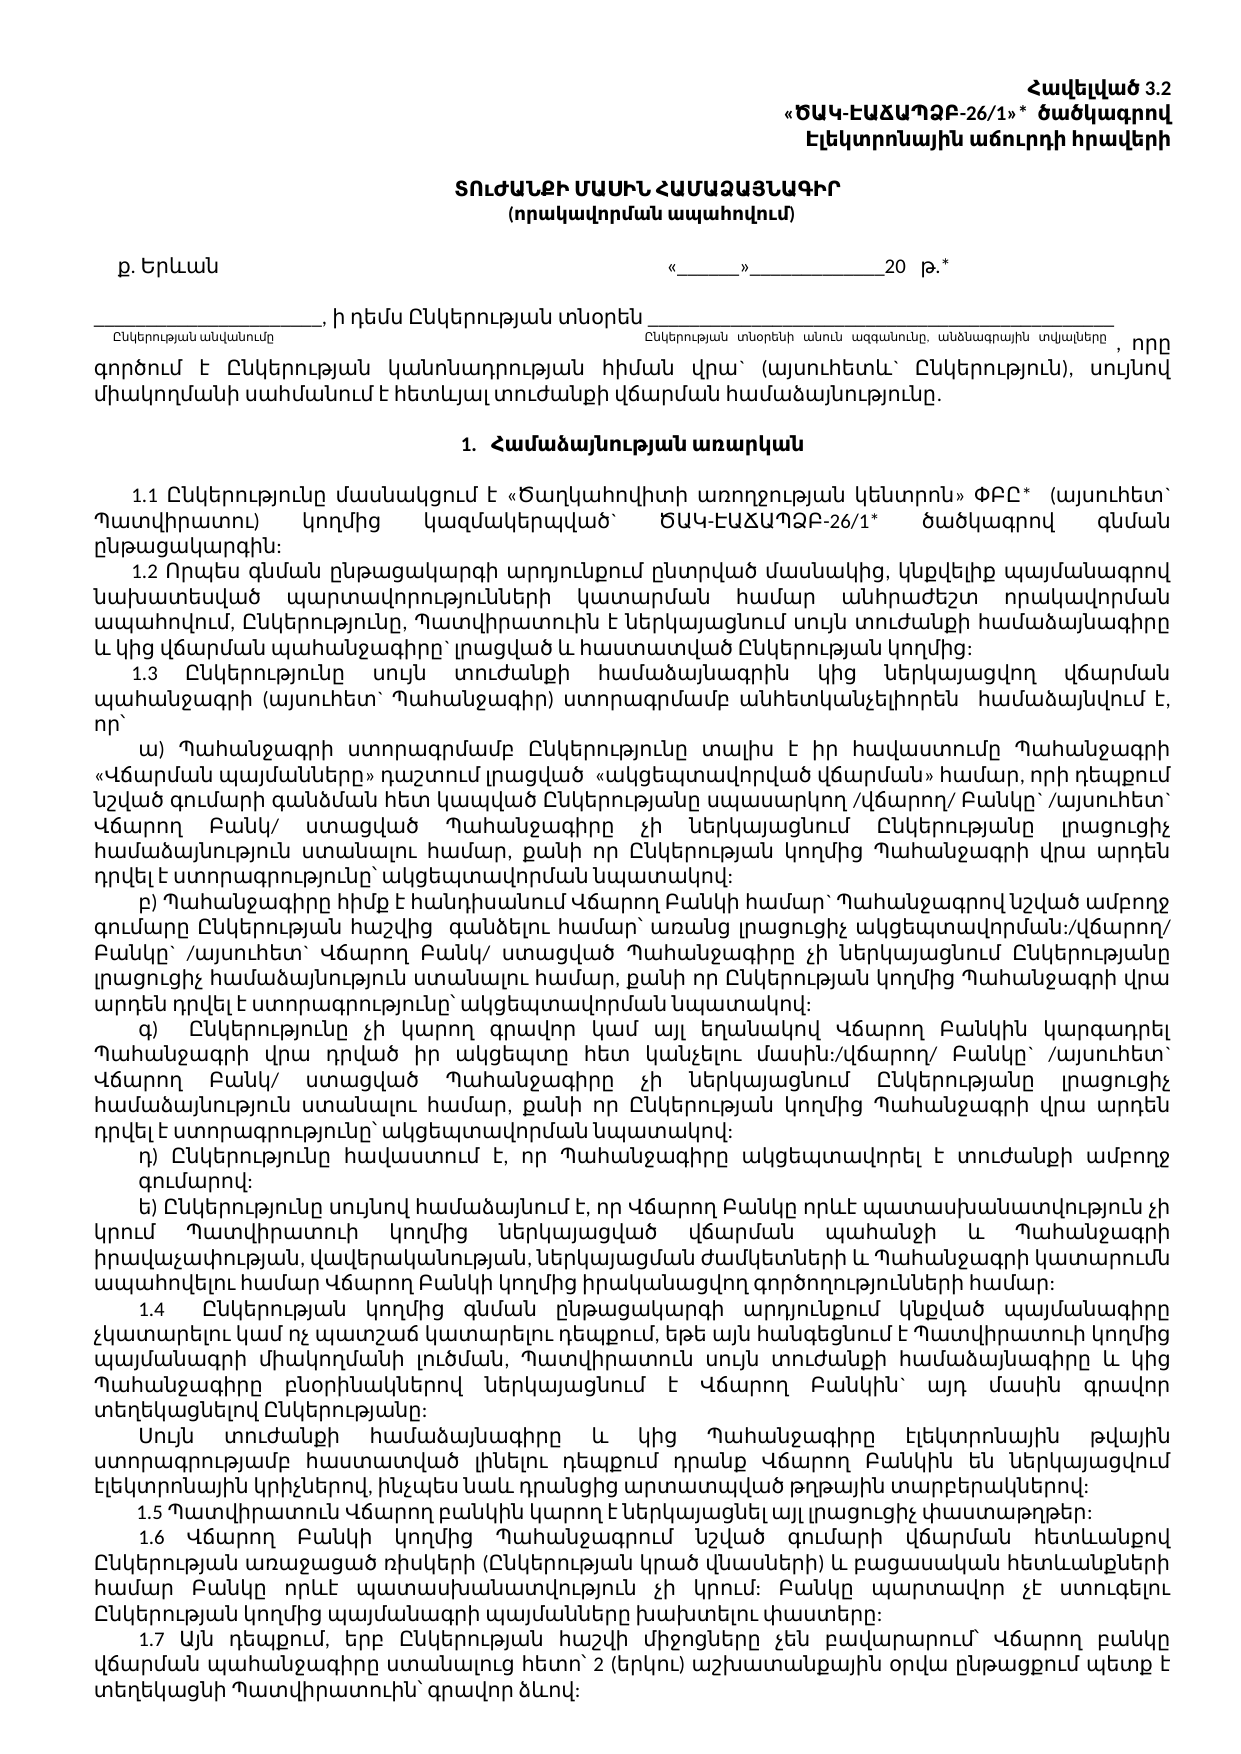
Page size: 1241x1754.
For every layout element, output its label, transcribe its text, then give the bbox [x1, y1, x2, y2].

text 1.1 Ընկերությունը մասնակցում է «Ծաղկահովիտի առողջության կենտրոն» ՓԲԸ* (այսուհետ` Պատվիրատու) կողմից կազմակերպված` ԾԱԿ-ԷԱՃԱՊՁԲ-26/1* ծածկագրով գնման ընթացակարգին: [94, 482, 1171, 559]
text «ԾԱԿ-ԷԱՃԱՊՁԲ-26/1»* ծածկագրով [94, 100, 1171, 126]
text (որակավորման ապահովում) [94, 202, 1171, 225]
text Ընկերության անվանումը Ընկերության տնօրենի անուն ազգանունը, անձնագրային տվյալները , որը գործում է Ընկերության կանոնադրության հիման վրա` (այսուհետև` Ընկերություն), սույնով միակողմանի սահմանում է հետևյալ տուժանքի վճարման համաձայնությունը. [94, 330, 1171, 406]
text 1.4 Ընկերության կողմից գնման ընթացակարգի արդյունքում կնքված պայմանագիրը չկատարելու կամ ոչ պատշաճ կատարելու դեպքում, եթե այն հանգեցնում է Պատվիրատուի կողմից պայմանագրի միակողմանի լուծման, Պատվիրատուն սույն տուժանքի համաձայնագիրը և կից Պահանջագիրը բնօրինակներով ներկայացնում է Վճարող Բանկին` այդ մասին գրավոր տեղեկացնելով Ընկերությանը: [94, 1296, 1171, 1423]
text Հավելված 3.2 [94, 75, 1171, 100]
text 1.7 Այն դեպքում, երբ Ընկերության հաշվի միջոցները չեն բավարարում՝ Վճարող բանկը վճարման պահանջագիրը ստանալուց հետո՝ 2 (երկու) աշխատանքային օրվա ընթացքում պետք է տեղեկացնի Պատվիրատուին՝ գրավոր ձևով: [94, 1626, 1171, 1702]
text գ) Ընկերությունը չի կարող գրավոր կամ այլ եղանակով Վճարող Բանկին կարգադրել Պահանջագրի վրա դրված իր ակցեպտը հետ կանչելու մասին:/վճարող/ Բանկը` /այսուհետ` Վճարող Բանկ/ ստացված Պահանջագիրը չի ներկայացնում Ընկերությանը լրացուցիչ համաձայնություն ստանալու համար, քանի որ Ընկերության կողմից Պահանջագրի վրա արդեն դրվել է ստորագրությունը՝ ակցեպտավորման նպատակով: [94, 1016, 1171, 1143]
text ա) Պահանջագրի ստորագրմամբ Ընկերությունը տալիս է իր հավաստումը Պահանջագրի «Վճարման պայմանները» դաշտում լրացված «ակցեպտավորված վճարման» համար, որի դեպքում նշված գումարի գանձման հետ կապված Ընկերությանը սպասարկող /վճարող/ Բանկը` /այսուհետ` Վճարող Բանկ/ ստացված Պահանջագիրը չի ներկայացնում Ընկերությանը լրացուցիչ համաձայնություն ստանալու համար, քանի որ Ընկերության կողմից Պահանջագրի վրա արդեն դրվել է ստորագրությունը՝ ակցեպտավորման նպատակով: [94, 737, 1171, 889]
text 1.5 Պատվիրատուն Վճարող բանկին կարող է ներկայացնել այլ լրացուցիչ փաստաթղթեր: [94, 1499, 1171, 1524]
text ք. Երևան «______»_____________20 թ.* [94, 254, 1171, 279]
text ______________________, ի դեմս Ընկերության տնօրեն _____________________________________________ [94, 304, 1171, 330]
text բ) Պահանջագիրը հիմք է հանդիսանում Վճարող Բանկի համար` Պահանջագրով նշված ամբողջ գումարը Ընկերության հաշվից գանձելու համար՝ առանց լրացուցիչ ակցեպտավորման:/վճարող/ Բանկը` /այսուհետ` Վճարող Բանկ/ ստացված Պահանջագիրը չի ներկայացնում Ընկերությանը լրացուցիչ համաձայնություն ստանալու համար, քանի որ Ընկերության կողմից Պահանջագրի վրա արդեն դրվել է ստորագրությունը՝ ակցեպտավորման նպատակով: [94, 889, 1171, 1016]
text ե) Ընկերությունը սույնով համաձայնում է, որ Վճարող Բանկը որևէ պատասխանատվություն չի կրում Պատվիրատուի կողմից ներկայացված վճարման պահանջի և Պահանջագրի իրավաչափության, վավերականության, ներկայացման ժամկետների և Պահանջագրի կատարումն ապահովելու համար Վճարող Բանկի կողմից իրականացվող գործողությունների համար: [94, 1194, 1171, 1296]
text 1.2 Որպես գնման ընթացակարգի արդյունքում ընտրված մասնակից, կնքվելիք պայմանագրով նախատեսված պարտավորությունների կատարման համար անհրաժեշտ որակավորման ապահովում, Ընկերությունը, Պատվիրատուին է ներկայացնում սույն տուժանքի համաձայնագիրը և կից վճարման պահանջագիրը` լրացված և հաստատված Ընկերության կողմից: [94, 559, 1171, 660]
text Սույն տուժանքի համաձայնագիրը և կից Պահանջագիրը էլեկտրոնային թվային ստորագրությամբ հաստատված լինելու դեպքում դրանք Վճարող Բանկին են ներկայացվում էլեկտրոնային կրիչներով, ինչպես նաև դրանցից արտատպված թղթային տարբերակներով: [94, 1423, 1171, 1499]
text ՏՈւԺԱՆՔԻ ՄԱՍԻՆ ՀԱՄԱՁԱՅՆԱԳԻՐ [94, 177, 1171, 202]
text 1.3 Ընկերությունը սույն տուժանքի համաձայնագրին կից ներկայացվող վճարման պահանջագրի (այսուհետ` Պահանջագիր) ստորագրմամբ անհետկանչելիորեն համաձայնվում է, որ՝ [94, 660, 1171, 737]
text 1.6 Վճարող Բանկի կողմից Պահանջագրում նշված գումարի վճարման հետևանքով Ընկերության առաջացած ռիսկերի (Ընկերության կրած վնասների) և բացասական հետևանքների համար Բանկը որևէ պատասխանատվություն չի կրում: Բանկը պարտավոր չէ ստուգելու Ընկերության կողմից պայմանագրի պայմանները խախտելու փաստերը: [94, 1524, 1171, 1626]
text 1. Համաձայնության առարկան [94, 432, 1171, 457]
text դ) Ընկերությունը հավաստում է, որ Պահանջագիրը ակցեպտավորել է տուժանքի ամբողջ գումարով: [138, 1143, 1171, 1194]
text Էլեկտրոնային աճուրդի հրավերի [94, 126, 1171, 151]
